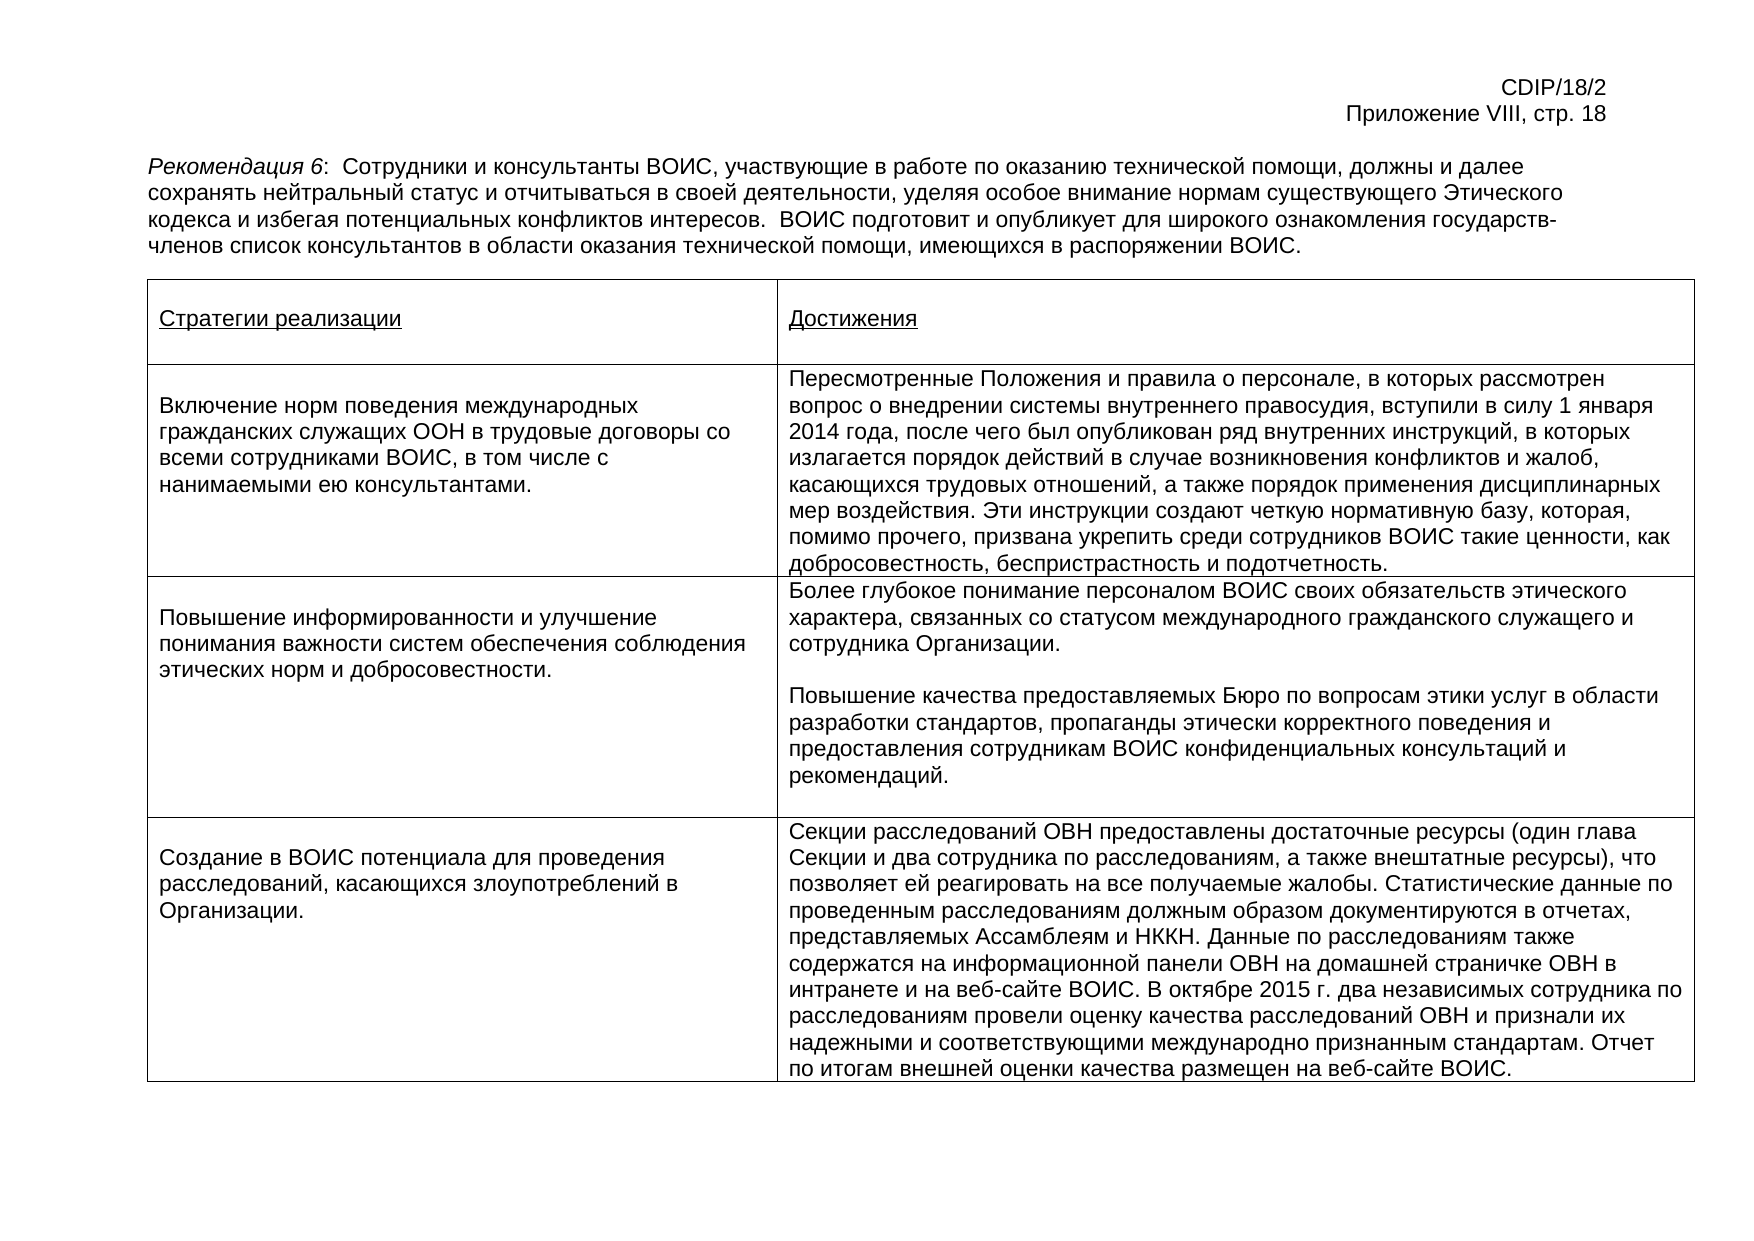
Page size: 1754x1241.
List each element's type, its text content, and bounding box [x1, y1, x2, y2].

table_header Достижения [778, 280, 1694, 364]
table_cell Секции расследований ОВН предоставлены достаточные ресурсы (один глава Секции и два сотрудника по расследованиям, а также внештатные ресурсы), что позволяет ей реагировать на все получаемые жалобы. Статистические данные по проведенным расследованиям должным образом документируются в отчетах, представляемых Ассамблеям и НККН. Данные по расследованиям также содержатся на информационной панели ОВН на домашней страничке ОВН в интранете и на веб-сайте ВОИС. В октябре 2015 г. два независимых сотрудника по расследованиям провели оценку качества расследований ОВН и признали их надежными и соответствующими международно признанным стандартам. Отчет по итогам внешней оценки качества размещен на веб-сайте ВОИС. [778, 818, 1694, 1081]
table_cell Создание в ВОИС потенциала для проведения расследований, касающихся злоупотреблений в Организации. [148, 818, 777, 1081]
table_cell Повышение информированности и улучшение понимания важности систем обеспечения соблюдения этических норм и добросовестности. [148, 577, 777, 817]
table_cell Более глубокое понимание персоналом ВОИС своих обязательств этического характера, связанных со статусом международного гражданского служащего и сотрудника Организации. Повышение качества предоставляемых Бюро по вопросам этики услуг в области разработки стандартов, пропаганды этически корректного поведения и предоставления сотрудникам ВОИС конфиденциальных консультаций и рекомендаций. [778, 577, 1694, 817]
table_header Стратегии реализации [148, 280, 777, 364]
text Рекомендация 6: Сотрудники и консультанты ВОИС, участвующие в работе по оказанию технической помощи, должны и далее сохранять нейтральный статус и отчитываться в своей деятельности, уделяя особое внимание нормам существующего Этического кодекса и избегая потенциальных конфликтов интересов. ВОИС подготовит и опубликует для широкого ознакомления государств-членов список консультантов в области оказания технической помощи, имеющихся в распоряжении ВОИС. [148, 153, 1606, 258]
table_cell Пересмотренные Положения и правила о персонале, в которых рассмотрен вопрос о внедрении системы внутреннего правосудия, вступили в силу 1 января 2014 года, после чего был опубликован ряд внутренних инструкций, в которых излагается порядок действий в случае возникновения конфликтов и жалоб, касающихся трудовых отношений, а также порядок применения дисциплинарных мер воздействия. Эти инструкции создают четкую нормативную базу, которая, помимо прочего, призвана укрепить среди сотрудников ВОИС такие ценности, как добросовестность, беспристрастность и подотчетность. [778, 365, 1694, 576]
table_cell Включение норм поведения международных гражданских служащих ООН в трудовые договоры со всеми сотрудниками ВОИС, в том числе с нанимаемыми ею консультантами. [148, 365, 777, 576]
